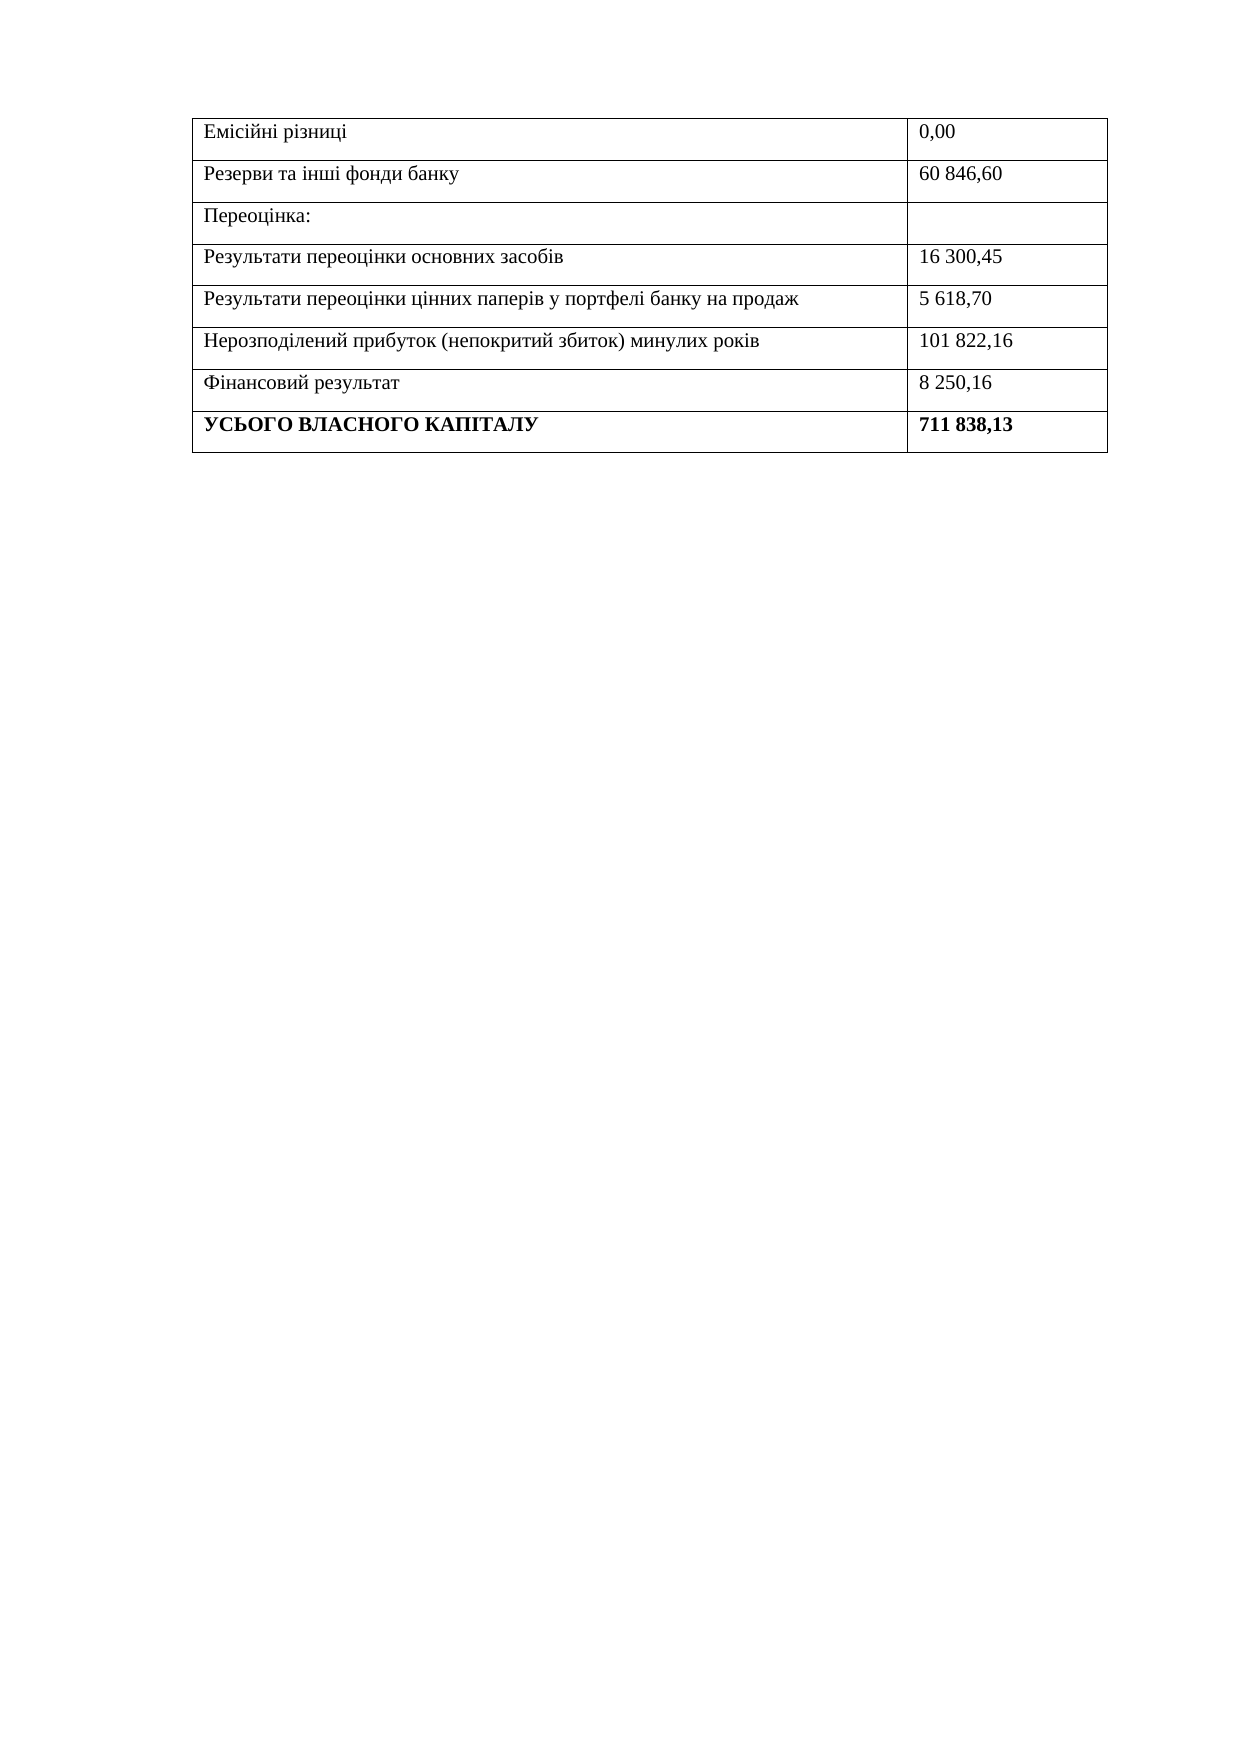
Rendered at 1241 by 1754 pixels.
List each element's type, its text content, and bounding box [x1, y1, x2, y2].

table_cell 711 838,13 [908, 412, 1107, 452]
table_cell УСЬОГО ВЛАСНОГО КАПІТАЛУ [193, 412, 907, 452]
table_cell Результати переоцінки цінних паперів у портфелі банку на продаж [193, 286, 907, 327]
table_cell [908, 203, 1107, 243]
table_cell 101 822,16 [908, 328, 1107, 369]
table_cell Резерви та інші фонди банку [193, 161, 907, 202]
table_cell 16 300,45 [908, 245, 1107, 285]
table_cell 5 618,70 [908, 286, 1107, 327]
table_cell 0,00 [908, 119, 1107, 160]
table_cell Результати переоцінки основних засобів [193, 245, 907, 285]
table_cell Емісійні різниці [193, 119, 907, 160]
table_cell Нерозподiлений прибуток (непокритий збиток) минулих років [193, 328, 907, 369]
table_cell 60 846,60 [908, 161, 1107, 202]
table_cell 8 250,16 [908, 370, 1107, 411]
table_cell Фінансовий результат [193, 370, 907, 411]
table_cell Переоцінка: [193, 203, 907, 243]
